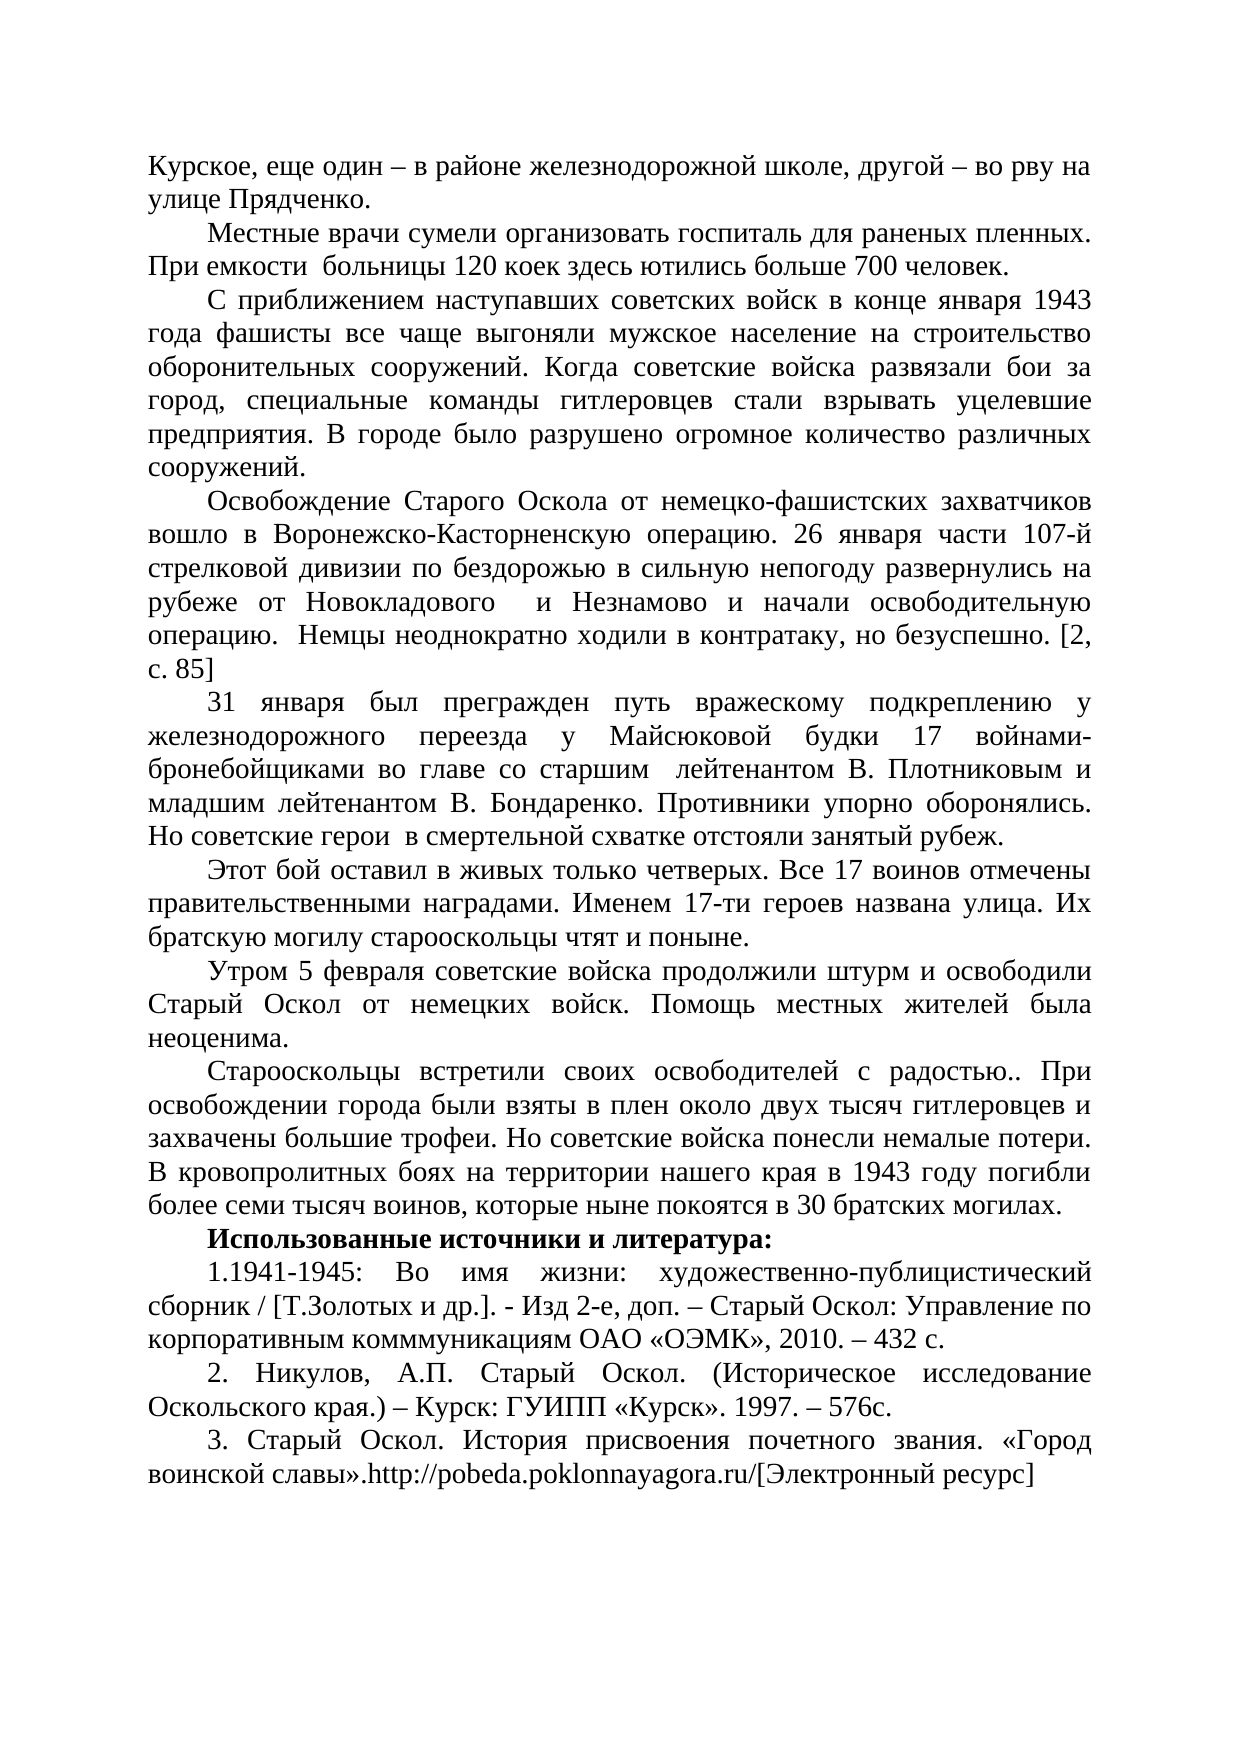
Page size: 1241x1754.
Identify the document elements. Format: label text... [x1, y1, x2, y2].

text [148, 148, 1092, 215]
text 31 января был прегражден путь вражескому подкреплению у железнодорожного переезда у Майсюковой будки 17 войнами-бронебойщиками во главе со старшим лейтенантом В. Плотниковым и младшим лейтенантом В. Бондаренко. Противники упорно оборонялись. Но советские герои в смертельной схватке отстояли занятый рубеж. [148, 684, 1092, 852]
text 2. Никулов, А.П. Старый Оскол. (Историческое исследование Оскольского края.) – Курск: ГУИПП «Курск». 1997. – 576с. [148, 1355, 1092, 1422]
text Старооскольцы встретили своих освободителей с радостью.. При освобождении города были взяты в плен около двух тысяч гитлеровцев и захвачены большие трофеи. Но советские войска понесли немалые потери. В кровопролитных боях на территории нашего края в 1943 году погибли более семи тысяч воинов, которые ныне покоятся в 30 братских могилах. [148, 1053, 1092, 1221]
text Использованные источники и литература: [148, 1221, 1092, 1254]
text Освобождение Старого Оскола от немецко-фашистских захватчиков вошло в Воронежско-Касторненскую операцию. 26 января части 107-й стрелковой дивизии по бездорожью в сильную непогоду развернулись на рубеже от Новокладового и Незнамово и начали освободительную операцию. Немцы неоднократно ходили в контратаку, но безуспешно. [2, c. 85] [148, 483, 1092, 684]
text С приближением наступавших советских войск в конце января 1943 года фашисты все чаще выгоняли мужское население на строительство оборонительных сооружений. Когда советские войска развязали бои за город, специальные команды гитлеровцев стали взрывать уцелевшие предприятия. В городе было разрушено огромное количество различных сооружений. [148, 282, 1092, 483]
text Местные врачи сумели организовать госпиталь для раненых пленных. При емкости больницы 120 коек здесь ютились больше 700 человек. [148, 215, 1092, 282]
text Утром 5 февраля советские войска продолжили штурм и освободили Старый Оскол от немецких войск. Помощь местных жителей была неоценима. [148, 953, 1092, 1053]
text 1.1941-1945: Во имя жизни: художественно-публицистический сборник / [Т.Золотых и др.]. - Изд 2-е, доп. – Старый Оскол: Управление по корпоративным комммуникациям ОАО «ОЭМК», 2010. – 432 с. [148, 1254, 1092, 1355]
text 3. Старый Оскол. История присвоения почетного звания. «Город воинской славы».http://pobeda.poklonnayagora.ru/[Электронный ресурс] [148, 1422, 1092, 1489]
text Этот бой оставил в живых только четверых. Все 17 воинов отмечены правительственными наградами. Именем 17-ти героев названа улица. Их братскую могилу старооскольцы чтят и поныне. [148, 852, 1092, 953]
